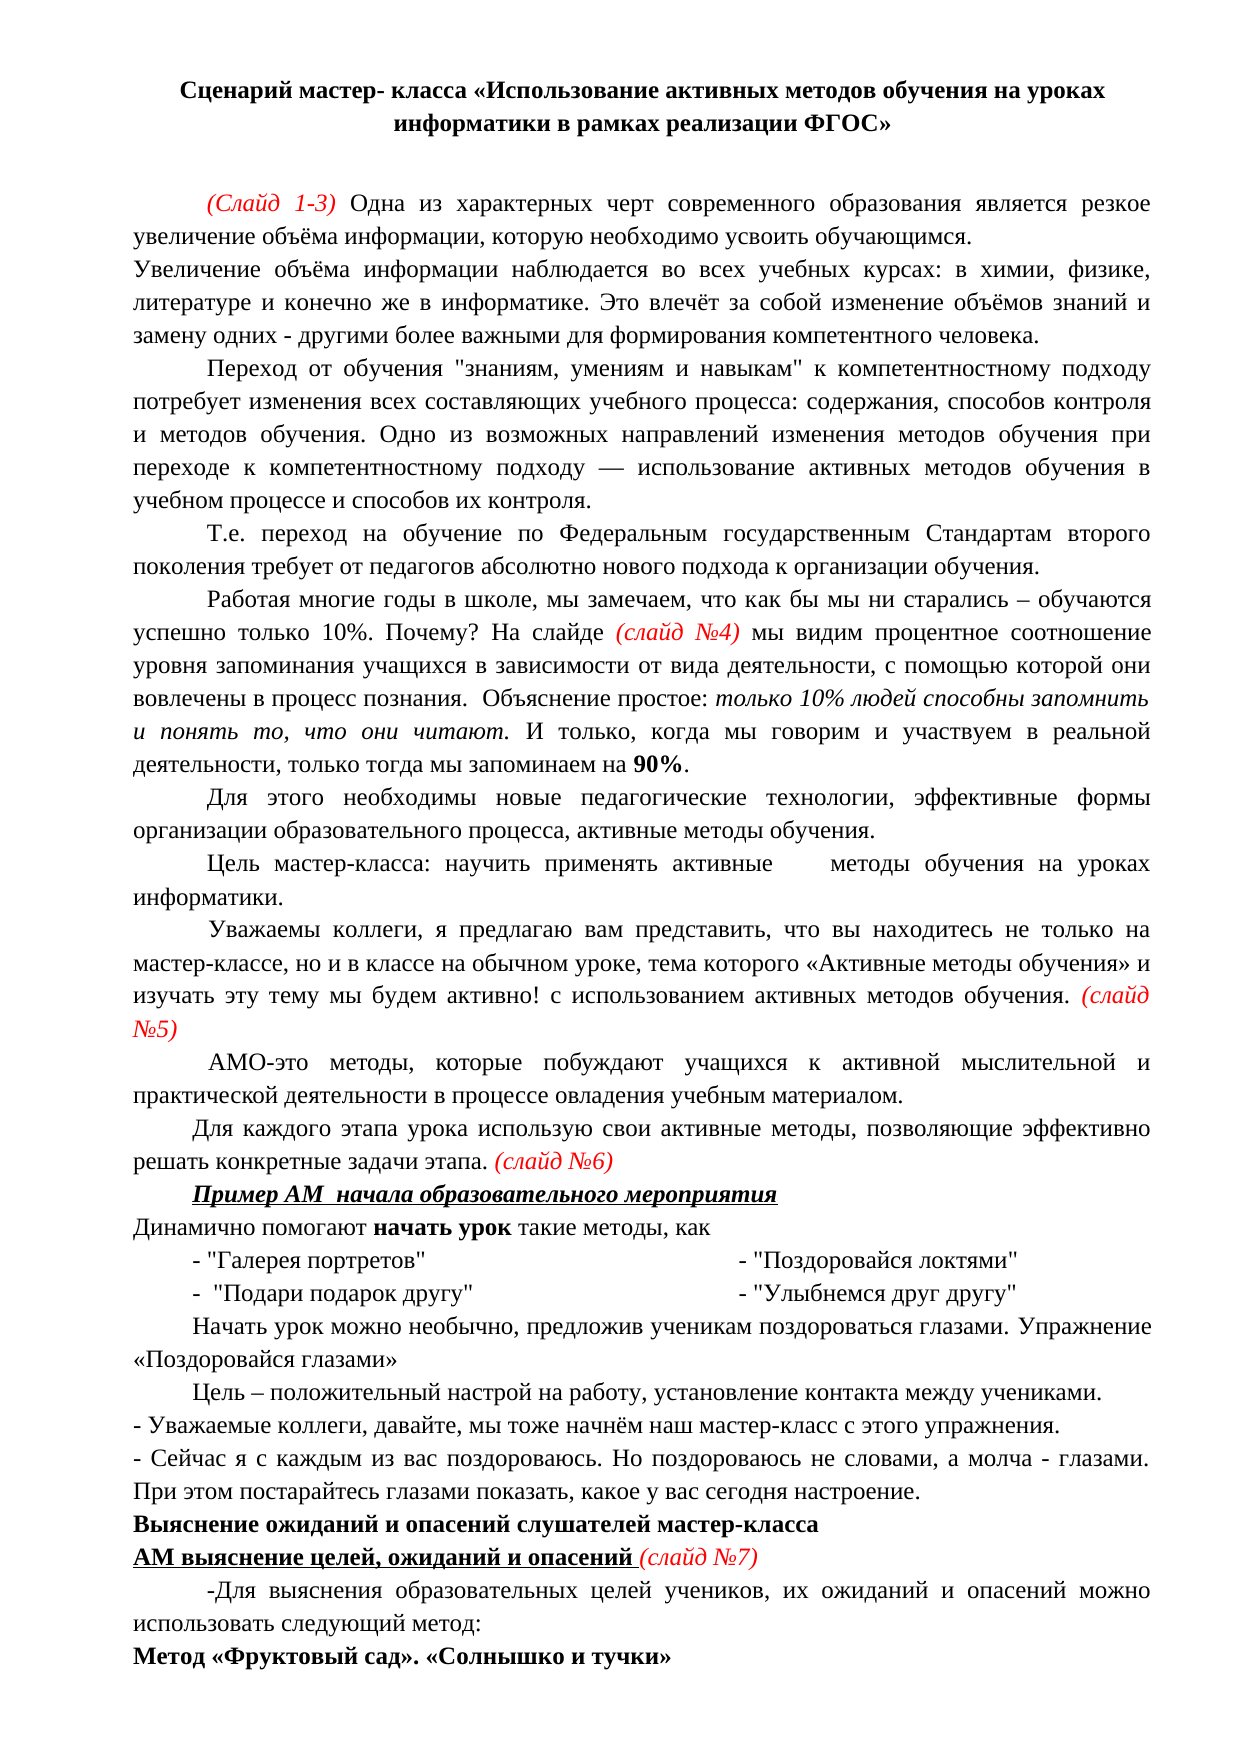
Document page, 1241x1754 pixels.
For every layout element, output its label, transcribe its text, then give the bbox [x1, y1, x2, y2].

text АМО-это методы, которые побуждают учащихся к активной мыслительной и практической деятельности в процессе овладения учебным материалом. [133, 1047, 1152, 1108]
text Уважаемы коллеги, я предлагаю вам представить, что вы находитесь не только на мастер-классе, но и в классе на обычном уроке, тема которого «Активные методы обучения» и изучать эту тему мы будем активно! с использованием активных методов обучения. (слайд №5) [133, 914, 1152, 1042]
text Для каждого этапа урока использую свои активные методы, позволяющие эффективно решать конкретные задачи этапа. (слайд №6) [133, 1113, 1152, 1174]
text Для этого необходимы новые педагогические технологии, эффективные формы организации образовательного процесса, активные методы обучения. [133, 782, 1152, 844]
text Работая многие годы в школе, мы замечаем, что как бы мы ни старались – обучаются успешно только 10%. Почему? На слайде (слайд №4) мы видим процентное соотношение уровня запоминания учащихся в зависимости от вида деятельности, с помощью которой они вовлечены в процесс познания. Объяснение простое: только 10% людей способны запомнить и понять то, что они читают. И только, когда мы говорим и участвуем в реальной деятельности, только тогда мы запоминаем на 90%. [133, 584, 1152, 778]
text - Сейчас я с каждым из вас поздороваюсь. Но поздороваюсь не словами, а молча - глазами. При этом постарайтесь глазами показать, какое у вас сегодня настроение. [133, 1443, 1152, 1505]
text - "Поздоровайся локтями" [679, 1245, 1152, 1273]
text Выяснение ожиданий и опасений слушателей мастер-класса [133, 1509, 1152, 1538]
text Т.е. переход на обучение по Федеральным государственным Стандартам второго поколения требует от педагогов абсолютно нового подхода к организации обучения. [133, 518, 1152, 580]
text Пример АМ начала образовательного мероприятия Динамично помогают начать урок такие методы, как [133, 1179, 1152, 1241]
text Увеличение объёма информации наблюдается во всех учебных курсах: в химии, физике, литературе и конечно же в информатике. Это влечёт за собой изменение объёмов знаний и замену одних - другими более важными для формирования компетентного человека. [133, 254, 1152, 349]
text Переход от обучения "знаниям, умениям и навыкам" к компетентностному подходу потребует изменения всех составляющих учебного процесса: содержания, способов контроля и методов обучения. Одно из возможных направлений изменения методов обучения при переходе к компетентностному подходу — использование активных методов обучения в учебном процессе и способов их контроля. [133, 353, 1152, 514]
text - "Улыбнемся друг другу" [679, 1278, 1152, 1307]
text Цель мастер-класса: научить применять активные методы обучения на уроках информатики. [133, 848, 1152, 910]
text Сценарий мастер- класса «Использование активных методов обучения на уроках информатики в рамках реализации ФГОС» [133, 75, 1152, 137]
text Метод «Фруктовый сад». «Солнышко и тучки» [133, 1641, 1152, 1670]
text - "Галерея портретов" [133, 1245, 605, 1273]
text -Для выяснения образовательных целей учеников, их ожиданий и опасений можно использовать следующий метод: [133, 1575, 1152, 1637]
text АМ выяснение целей, ожиданий и опасений (слайд №7) [133, 1542, 1152, 1571]
text (Слайд 1-3) Одна из характерных черт современного образования является резкое увеличение объёма информации, которую необходимо усвоить обучающимся. [133, 188, 1152, 250]
text Начать урок можно необычно, предложив ученикам поздороваться глазами. Упражнение «Поздоровайся глазами» [133, 1311, 1152, 1373]
text - "Подари подарок другу" [133, 1278, 605, 1307]
text Цель – положительный настрой на работу, установление контакта между учениками. [133, 1377, 1152, 1406]
text - Уважаемые коллеги, давайте, мы тоже начнём наш мастер-класс с этого упражнения. [133, 1410, 1152, 1439]
